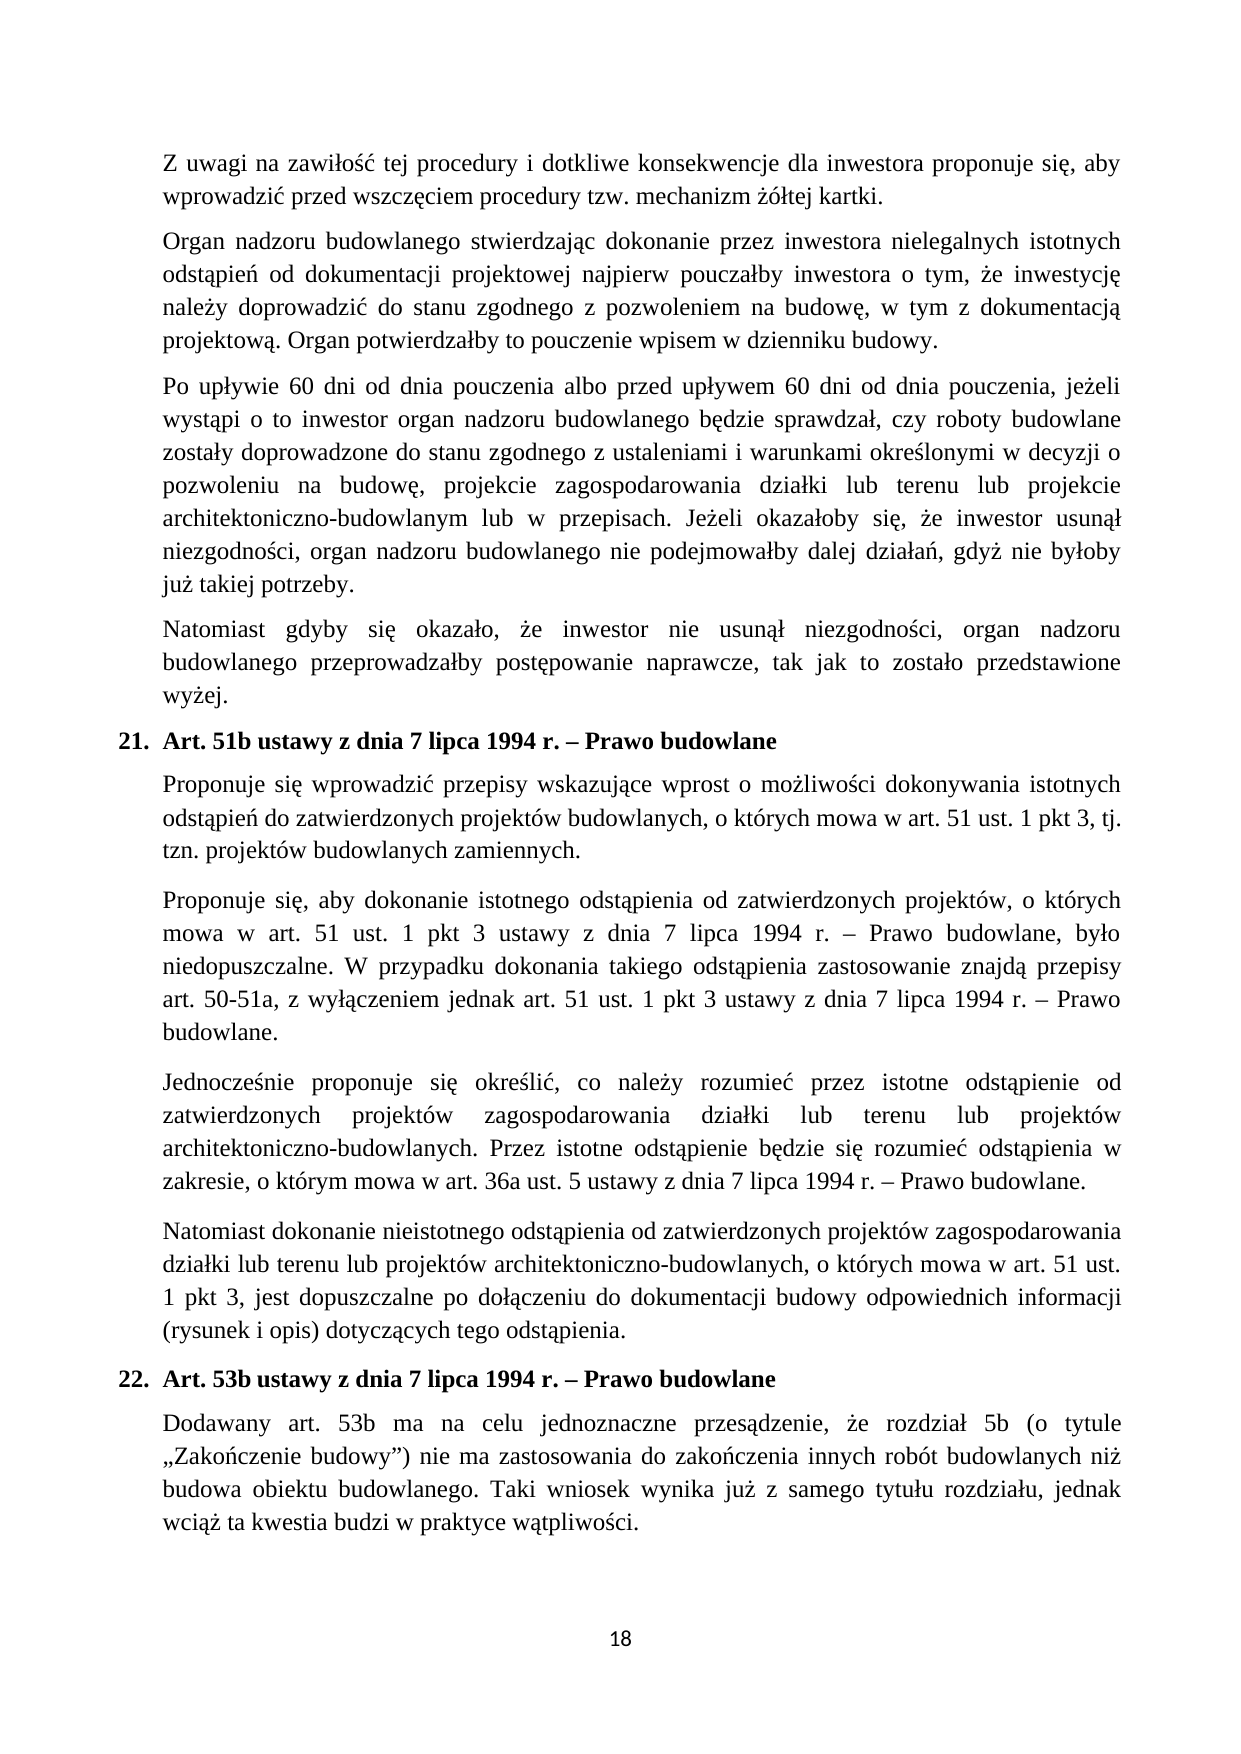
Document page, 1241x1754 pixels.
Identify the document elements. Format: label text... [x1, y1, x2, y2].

text Proponuje się, aby dokonanie istotnego odstąpienia od zatwierdzonych projektów, o których mowa w art. 51 ust. 1 pkt 3 ustawy z dnia 7 lipca 1994 r. – Prawo budowlane, było niedopuszczalne. W przypadku dokonania takiego odstąpienia zastosowanie znajdą przepisy art. 50-51a, z wyłączeniem jednak art. 51 ust. 1 pkt 3 ustawy z dnia 7 lipca 1994 r. – Prawo budowlane. [162, 885, 1122, 1046]
text Proponuje się wprowadzić przepisy wskazujące wprost o możliwości dokonywania istotnych odstąpień do zatwierdzonych projektów budowlanych, o których mowa w art. 51 ust. 1 pkt 3, tj. tzn. projektów budowlanych zamiennych. [162, 769, 1122, 864]
list Po upływie 60 dni od dnia pouczenia albo przed upływem 60 dni od dnia pouczenia, jeżeli wystąpi o to inwestor organ nadzoru budowlanego będzie sprawdzał, czy roboty budowlane zostały doprowadzone do stanu zgodnego z ustaleniami i warunkami określonymi w decyzji o pozwoleniu na budowę, projekcie zagospodarowania działki lub terenu lub projekcie architektoniczno-budowlanym lub w przepisach. Jeżeli okazałoby się, że inwestor usunął niezgodności, organ nadzoru budowlanego nie podejmowałby dalej działań, gdyż nie byłoby już takiej potrzeby. [162, 371, 1122, 598]
text Natomiast dokonanie nieistotnego odstąpienia od zatwierdzonych projektów zagospodarowania działki lub terenu lub projektów architektoniczno-budowlanych, o których mowa w art. 51 ust. 1 pkt 3, jest dopuszczalne po dołączeniu do dokumentacji budowy odpowiednich informacji (rysunek i opis) dotyczących tego odstąpienia. [162, 1216, 1122, 1344]
list Art. 53b ustawy z dnia 7 lipca 1994 r. – Prawo budowlane [118, 1364, 1122, 1393]
list Dodawany art. 53b ma na celu jednoznaczne przesądzenie, że rozdział 5b (o tytule „Zakończenie budowy”) nie ma zastosowania do zakończenia innych robót budowlanych niż budowa obiektu budowlanego. Taki wniosek wynika już z samego tytułu rozdziału, jednak wciąż ta kwestia budzi w praktyce wątpliwości. [162, 1408, 1122, 1536]
list Organ nadzoru budowlanego stwierdzając dokonanie przez inwestora nielegalnych istotnych odstąpień od dokumentacji projektowej najpierw pouczałby inwestora o tym, że inwestycję należy doprowadzić do stanu zgodnego z pozwoleniem na budowę, w tym z dokumentacją projektową. Organ potwierdzałby to pouczenie wpisem w dzienniku budowy. [162, 226, 1122, 354]
list Z uwagi na zawiłość tej procedury i dotkliwe konsekwencje dla inwestora proponuje się, aby wprowadzić przed wszczęciem procedury tzw. mechanizm żółtej kartki. [162, 148, 1122, 209]
list Art. 51b ustawy z dnia 7 lipca 1994 r. – Prawo budowlane [118, 726, 1122, 755]
list Natomiast gdyby się okazało, że inwestor nie usunął niezgodności, organ nadzoru budowlanego przeprowadzałby postępowanie naprawcze, tak jak to zostało przedstawione wyżej. [162, 614, 1122, 709]
text Jednocześnie proponuje się określić, co należy rozumieć przez istotne odstąpienie od zatwierdzonych projektów zagospodarowania działki lub terenu lub projektów architektoniczno-budowlanych. Przez istotne odstąpienie będzie się rozumieć odstąpienia w zakresie, o którym mowa w art. 36a ust. 5 ustawy z dnia 7 lipca 1994 r. – Prawo budowlane. [162, 1067, 1122, 1195]
